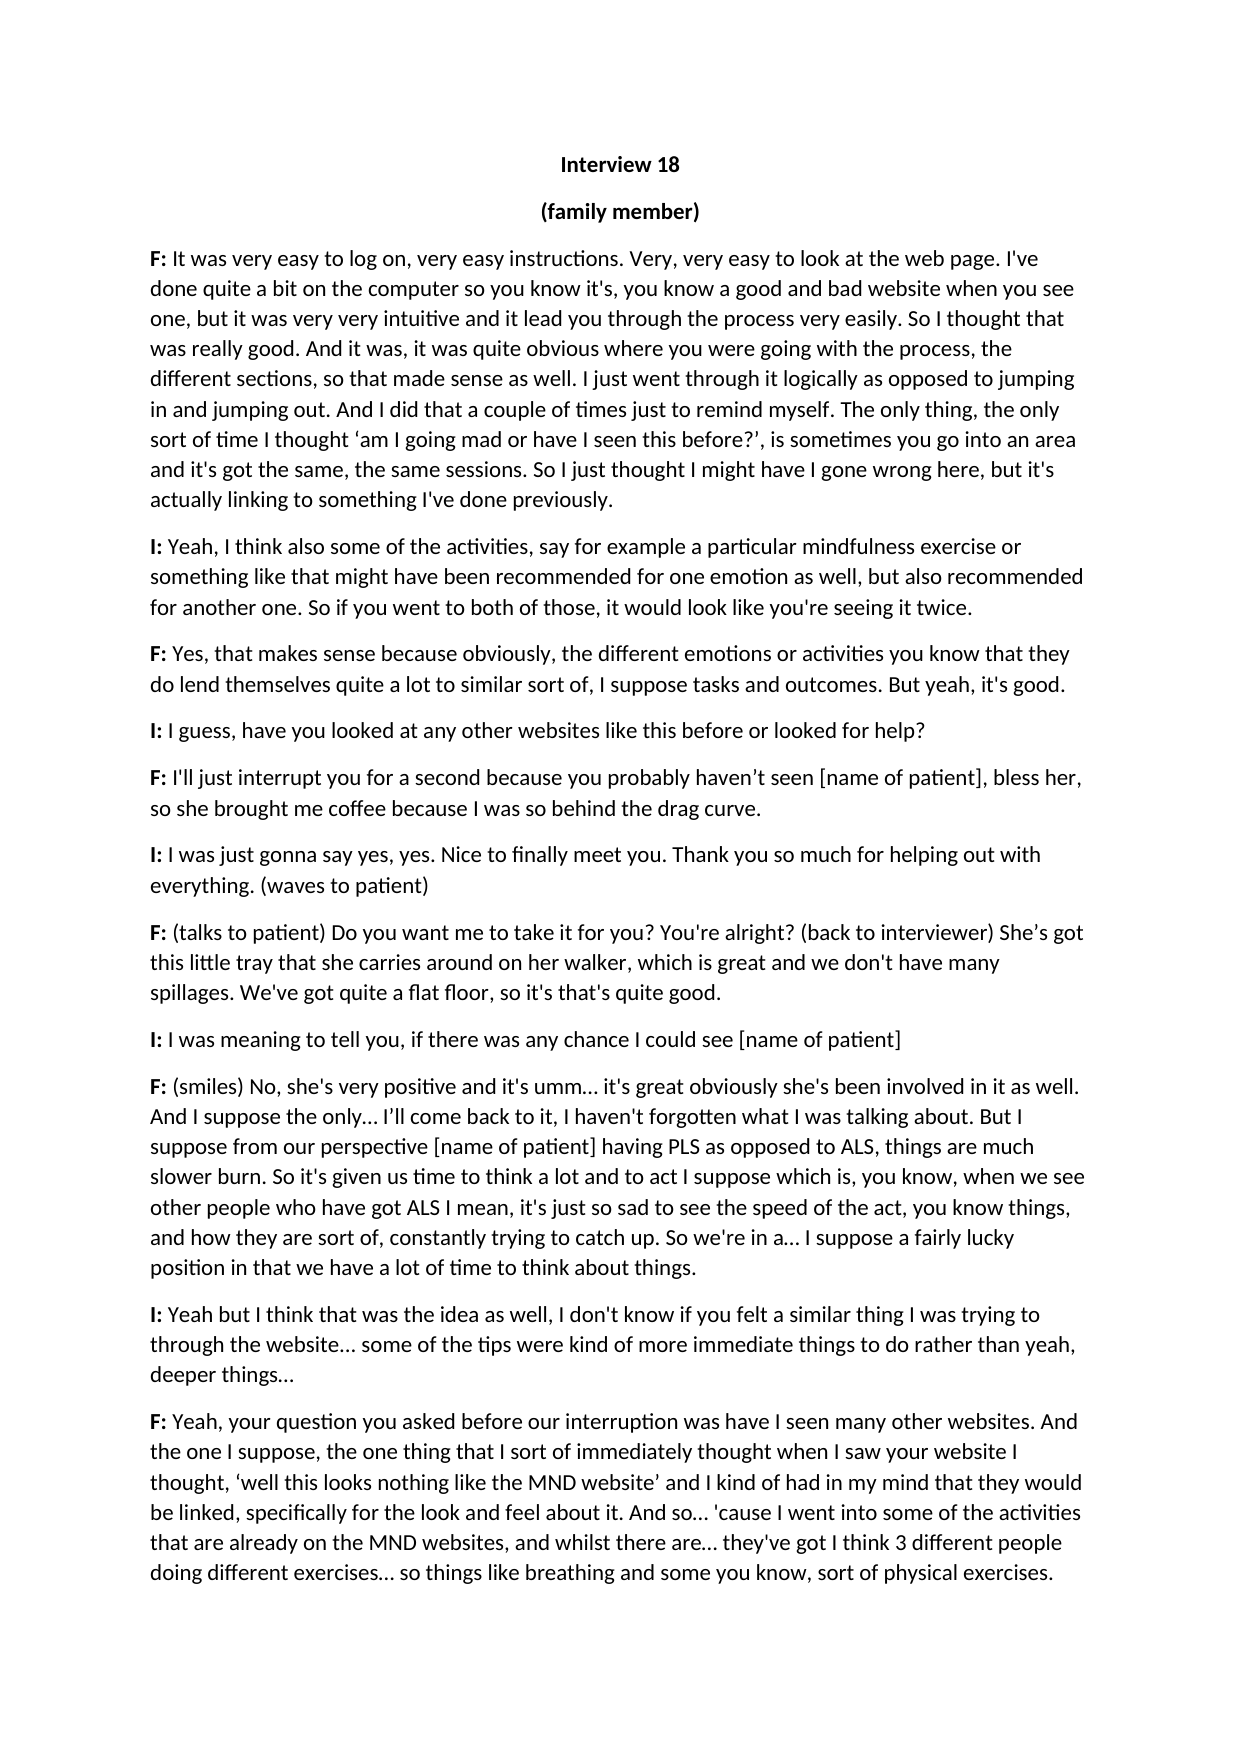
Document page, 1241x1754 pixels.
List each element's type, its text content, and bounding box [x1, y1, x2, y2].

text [150, 1407, 1090, 1586]
text I: Yeah but I think that was the idea as well, I don't know if you felt a similar thing I was trying to through the website... some of the tips were kind of more immediate things to do rather than yeah, deeper things… [150, 1300, 1090, 1388]
text F: It was very easy to log on, very easy instructions. Very, very easy to look at the web page. I've done quite a bit on the computer so you know it's, you know a good and bad website when you see one, but it was very very intuitive and it lead you through the process very easily. So I thought that was really good. And it was, it was quite obvious where you were going with the process, the different sections, so that made sense as well. I just went through it logically as opposed to jumping in and jumping out. And I did that a couple of times just to remind myself. The only thing, the only sort of time I thought ‘am I going mad or have I seen this before?’, is sometimes you go into an area and it's got the same, the same sessions. So I just thought I might have I gone wrong here, but it's actually linking to something I've done previously. [150, 244, 1090, 513]
text I: I was just gonna say yes, yes. Nice to finally meet you. Thank you so much for helping out with everything. (waves to patient) [150, 841, 1090, 899]
text F: Yes, that makes sense because obviously, the different emotions or activities you know that they do lend themselves quite a lot to similar sort of, I suppose tasks and outcomes. But yeah, it's good. [150, 639, 1090, 698]
text F: (talks to patient) Do you want me to take it for you? You're alright? (back to interviewer) She’s got this little tray that she carries around on her walker, which is great and we don't have many spillages. We've got quite a flat floor, so it's that's quite good. [150, 918, 1090, 1006]
text (family member) [150, 197, 1090, 225]
text I: Yeah, I think also some of the activities, say for example a particular mindfulness exercise or something like that might have been recommended for one emotion as well, but also recommended for another one. So if you went to both of those, it would look like you're seeing it twice. [150, 532, 1090, 621]
text F: (smiles) No, she's very positive and it's umm… it's great obviously she's been involved in it as well. And I suppose the only… I’ll come back to it, I haven't forgotten what I was talking about. But I suppose from our perspective [name of patient] having PLS as opposed to ALS, things are much slower burn. So it's given us time to think a lot and to act I suppose which is, you know, when we see other people who have got ALS I mean, it's just so sad to see the speed of the act, you know things, and how they are sort of, constantly trying to catch up. So we're in a… I suppose a fairly lucky position in that we have a lot of time to think about things. [150, 1072, 1090, 1281]
text I: I guess, have you looked at any other websites like this before or looked for help? [150, 717, 1090, 745]
text F: I'll just interrupt you for a second because you probably haven’t seen [name of patient], bless her, so she brought me coffee because I was so behind the drag curve. [150, 763, 1090, 822]
text I: I was meaning to tell you, if there was any chance I could see [name of patient] [150, 1025, 1090, 1053]
text Interview 18 [150, 150, 1090, 178]
